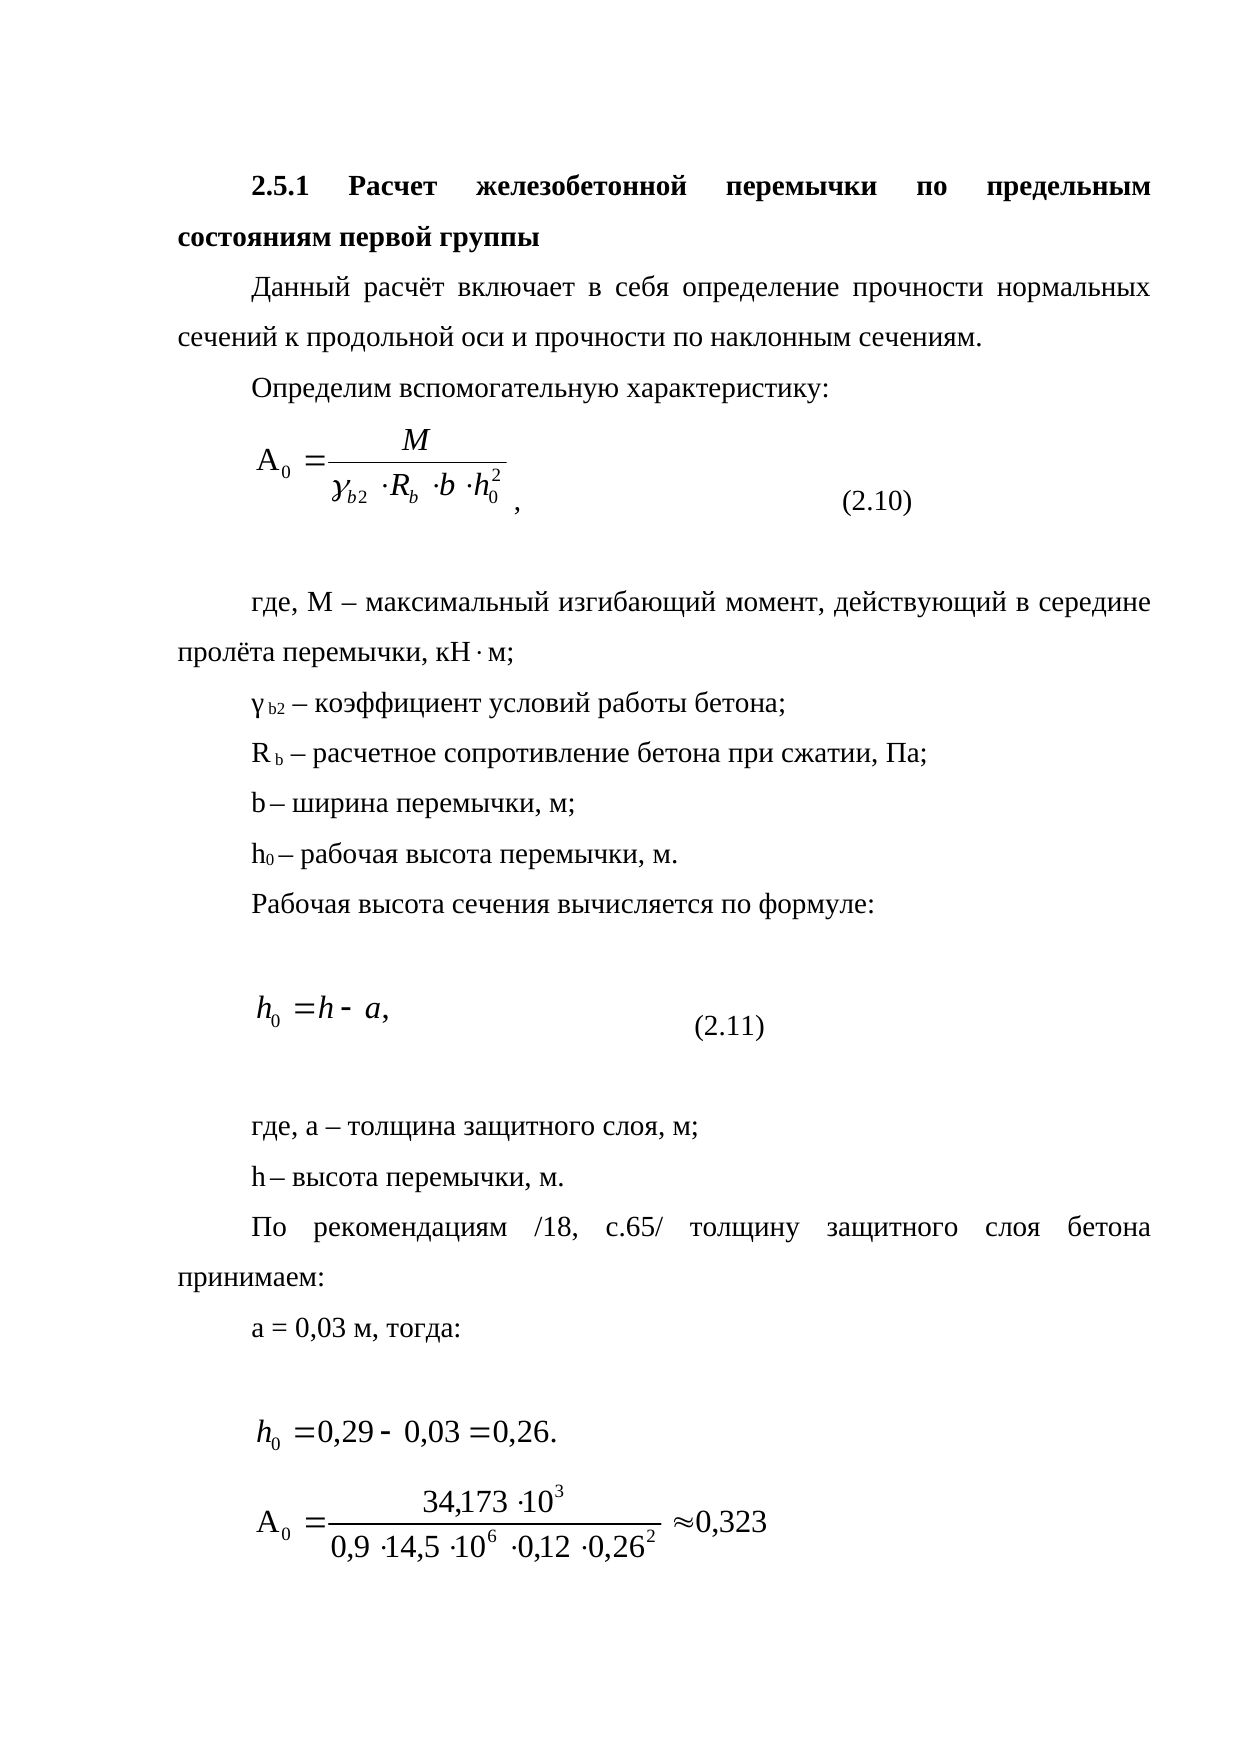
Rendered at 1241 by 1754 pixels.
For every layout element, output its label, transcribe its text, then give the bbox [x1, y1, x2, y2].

text Данный расчёт включает в себя определение прочности нормальных сечений к продольной оси и прочности по наклонным сечениям. [177, 269, 1152, 353]
text (2.11) [177, 987, 1152, 1041]
text γ b2 – коэффициент условий работы бетона; [177, 685, 1152, 718]
text h0 – рабочая высота перемычки, м. [177, 836, 1152, 869]
text Рабочая высота сечения вычисляется по формуле: [177, 886, 1152, 919]
text 2.5.1 Расчет железобетонной перемычки по предельным состояниям первой группы [177, 168, 1152, 252]
text , (2.10) [177, 420, 1152, 517]
text Определим вспомогательную характеристику: [177, 370, 1152, 403]
text где, a – толщина защитного слоя, м; [177, 1108, 1152, 1142]
text По рекомендациям /18, с.65/ толщину защитного слоя бетона принимаем: [177, 1209, 1152, 1293]
text h – высота перемычки, м. [177, 1159, 1152, 1192]
text где, М – максимальный изгибающий момент, действующий в середине пролёта перемычки, кНм; [177, 584, 1152, 668]
text R b – расчетное сопротивление бетона при сжатии, Па; [177, 735, 1152, 769]
text b – ширина перемычки, м; [177, 785, 1152, 819]
text а = 0,03 м, тогда: [177, 1310, 1152, 1343]
